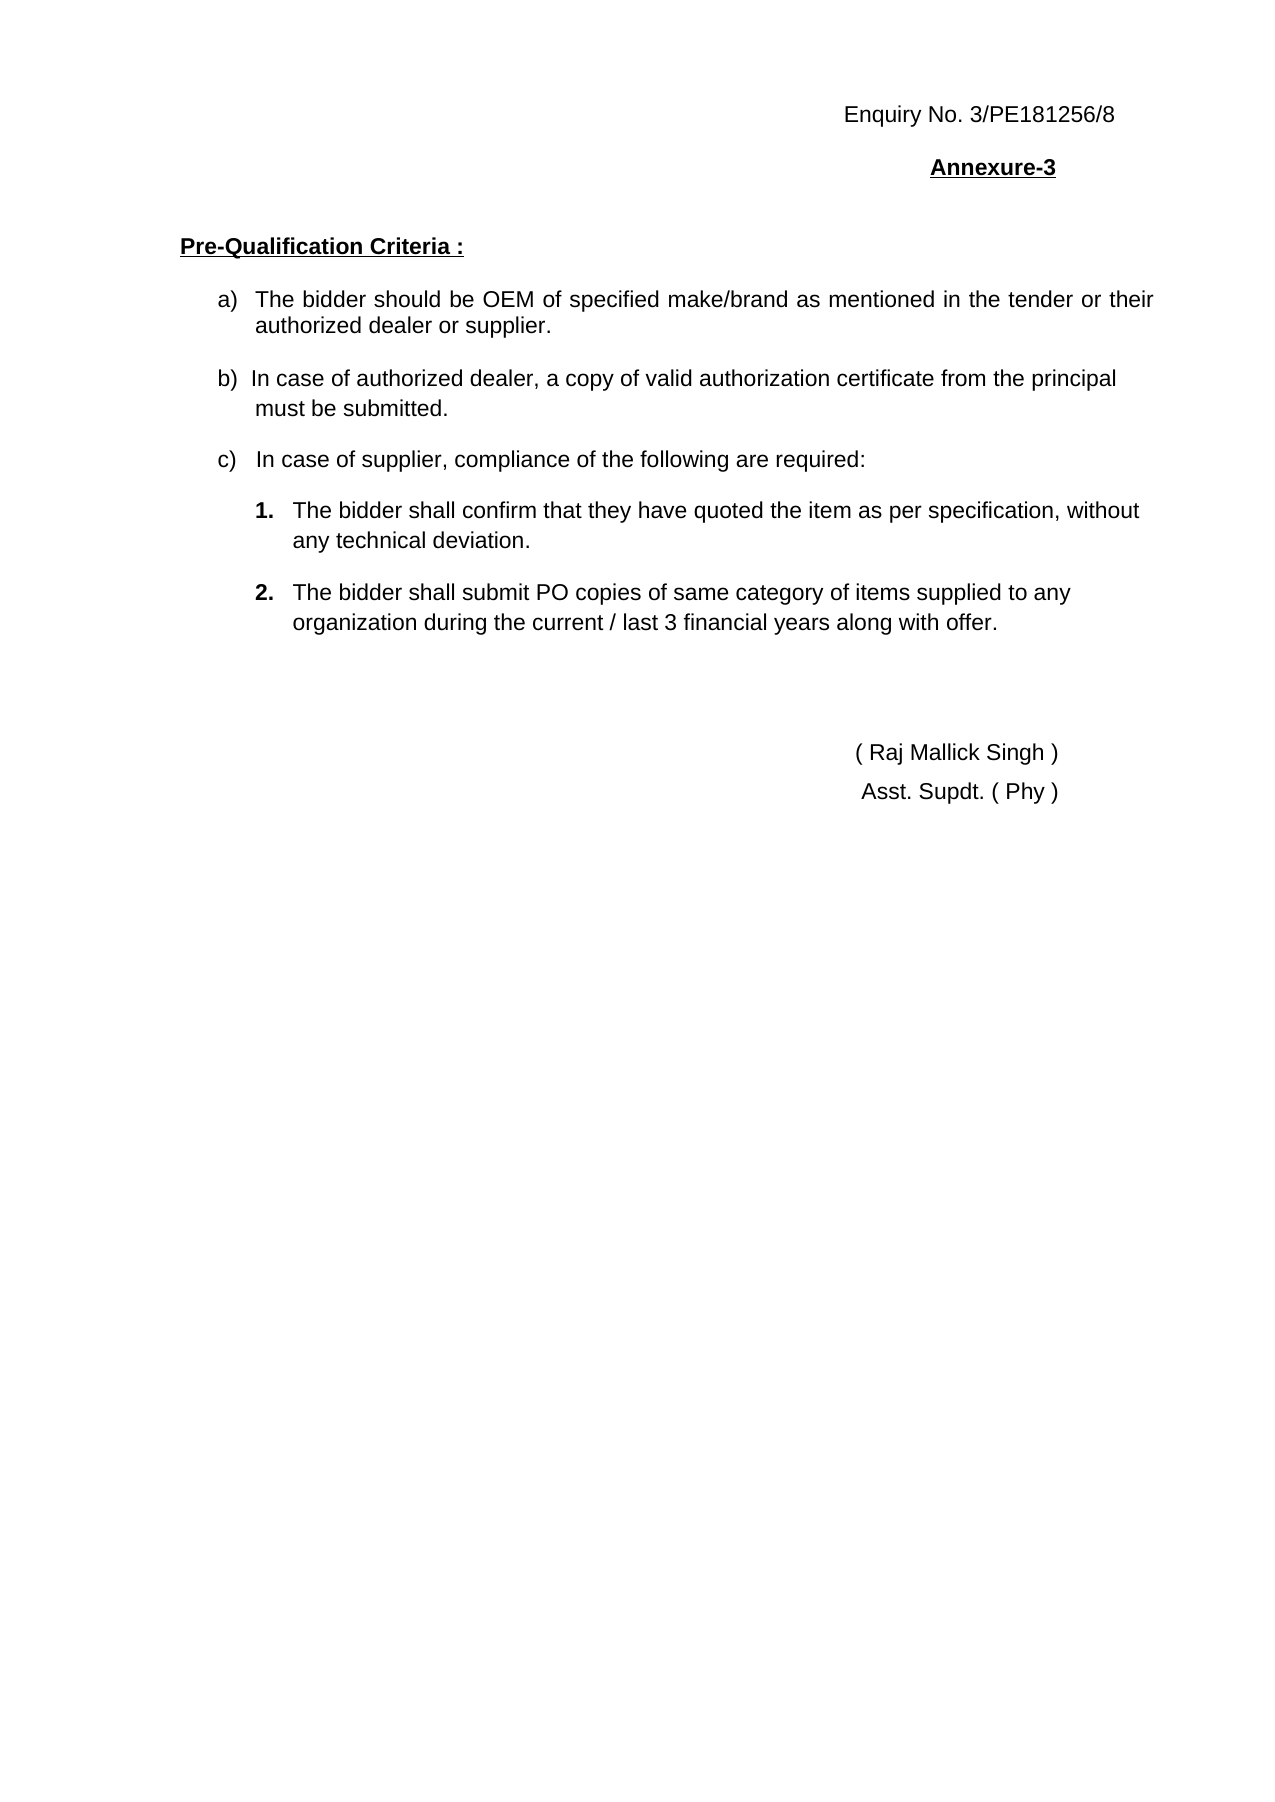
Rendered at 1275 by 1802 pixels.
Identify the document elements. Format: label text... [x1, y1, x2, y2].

text b) In case of authorized dealer, a copy of valid authorization certificate from the principal must be submitted. [217, 365, 1155, 421]
list The bidder shall confirm that they have quoted the item as per specification, without any technical deviation. [255, 497, 1155, 554]
list The bidder should be OEM of specified make/brand as mentioned in the tender or their authorized dealer or supplier. [217, 286, 1155, 338]
text ( Raj Mallick Singh ) [180, 739, 1155, 765]
text Enquiry No. 3/PE181256/8 [180, 101, 1155, 128]
text Pre-Qualification Criteria : [180, 233, 1155, 259]
text Annexure-3 [855, 154, 1155, 180]
text Asst. Supdt. ( Phy ) [180, 778, 1155, 804]
list The bidder shall submit PO copies of same category of items supplied to any organization during the current / last 3 financial years along with offer. [255, 578, 1155, 635]
text c) In case of supplier, compliance of the following are required: [217, 446, 1155, 472]
